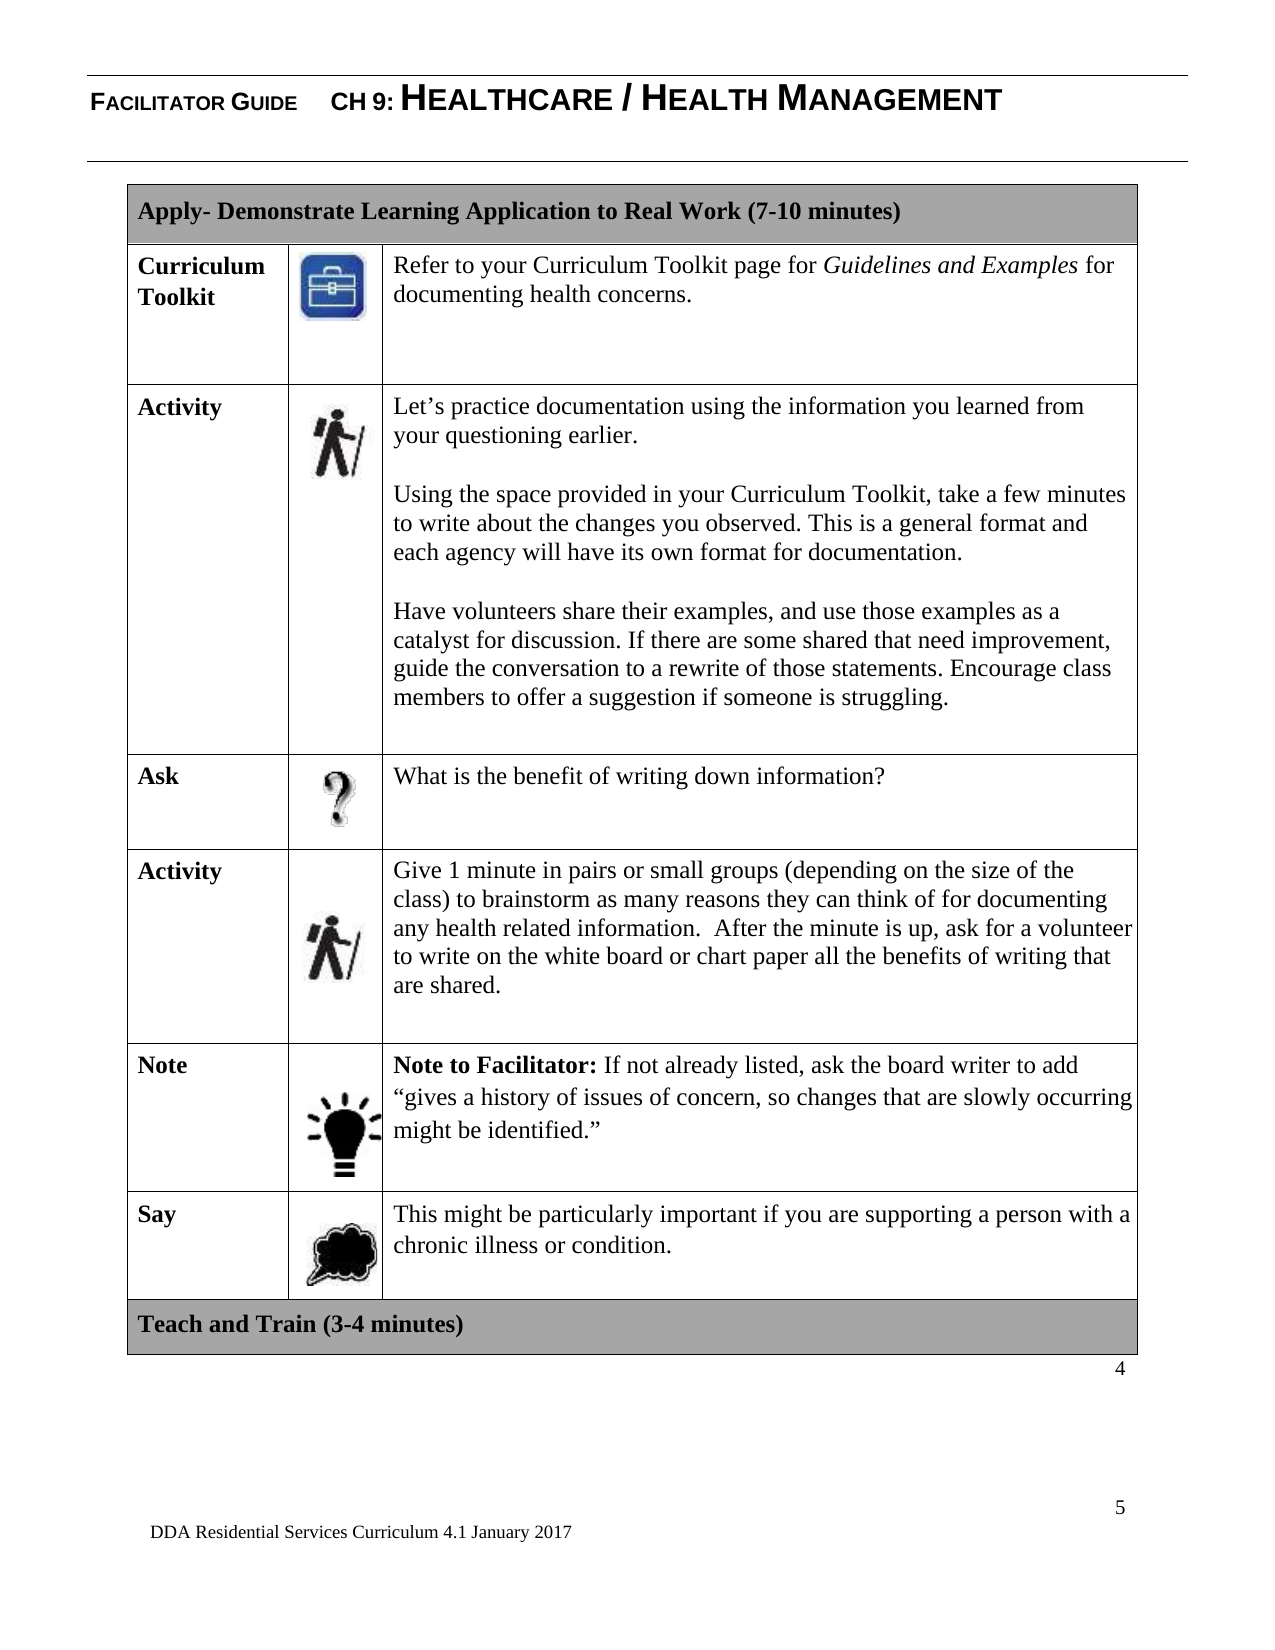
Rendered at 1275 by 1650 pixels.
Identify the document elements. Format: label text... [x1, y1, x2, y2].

table_cell Note to Facilitator: If not already listed, ask the board writer to add “gives a history of issues of concern, so changes that are slowly occurring might be identified.” [383, 1044, 1137, 1191]
table_cell Give 1 minute in pairs or small groups (depending on the size of the class) to brainstorm as many reasons they can think of for documenting any health related information. After the minute is up, ask for a volunteer to write on the white board or chart paper all the benefits of writing that are shared. [383, 850, 1137, 1043]
table_cell What is the benefit of writing down information? [383, 755, 1137, 848]
picture [291, 911, 373, 983]
table_cell Activity [128, 385, 288, 754]
table_cell Apply- Demonstrate Learning Application to Real Work (7-10 minutes) [128, 185, 1137, 243]
table_cell Ask [128, 755, 288, 848]
table_cell Let’s practice documentation using the information you learned from your questioning earlier. Using the space provided in your Curriculum Toolkit, take a few minutes to write about the changes you observed. This is a general format and each agency will have its own format for documentation. Have volunteers share their examples, and use those examples as a catalyst for discussion. If there are some shared that need improvement, guide the conversation to a rewrite of those statements. Encourage class members to offer a suggestion if someone is struggling. [383, 385, 1137, 754]
picture [298, 252, 367, 321]
table_cell Activity [128, 850, 288, 1043]
table_cell Say [128, 1192, 288, 1299]
table_cell [289, 850, 382, 1043]
table_cell Note [128, 1044, 288, 1191]
table_cell Curriculum Toolkit [128, 245, 288, 384]
table_cell [289, 385, 382, 754]
picture [306, 764, 373, 835]
picture [306, 1223, 378, 1286]
table_cell [289, 755, 382, 848]
table_cell This might be particularly important if you are supporting a person with a chronic illness or condition. [383, 1192, 1137, 1299]
table_cell [289, 1044, 382, 1191]
table_cell Teach and Train (3-4 minutes) [128, 1300, 1137, 1354]
table_cell [289, 245, 382, 384]
table_cell [289, 1192, 382, 1299]
table_cell Refer to your Curriculum Toolkit page for Guidelines and Examples for documenting health concerns. [383, 245, 1137, 384]
picture [298, 404, 376, 480]
picture [307, 1092, 382, 1177]
